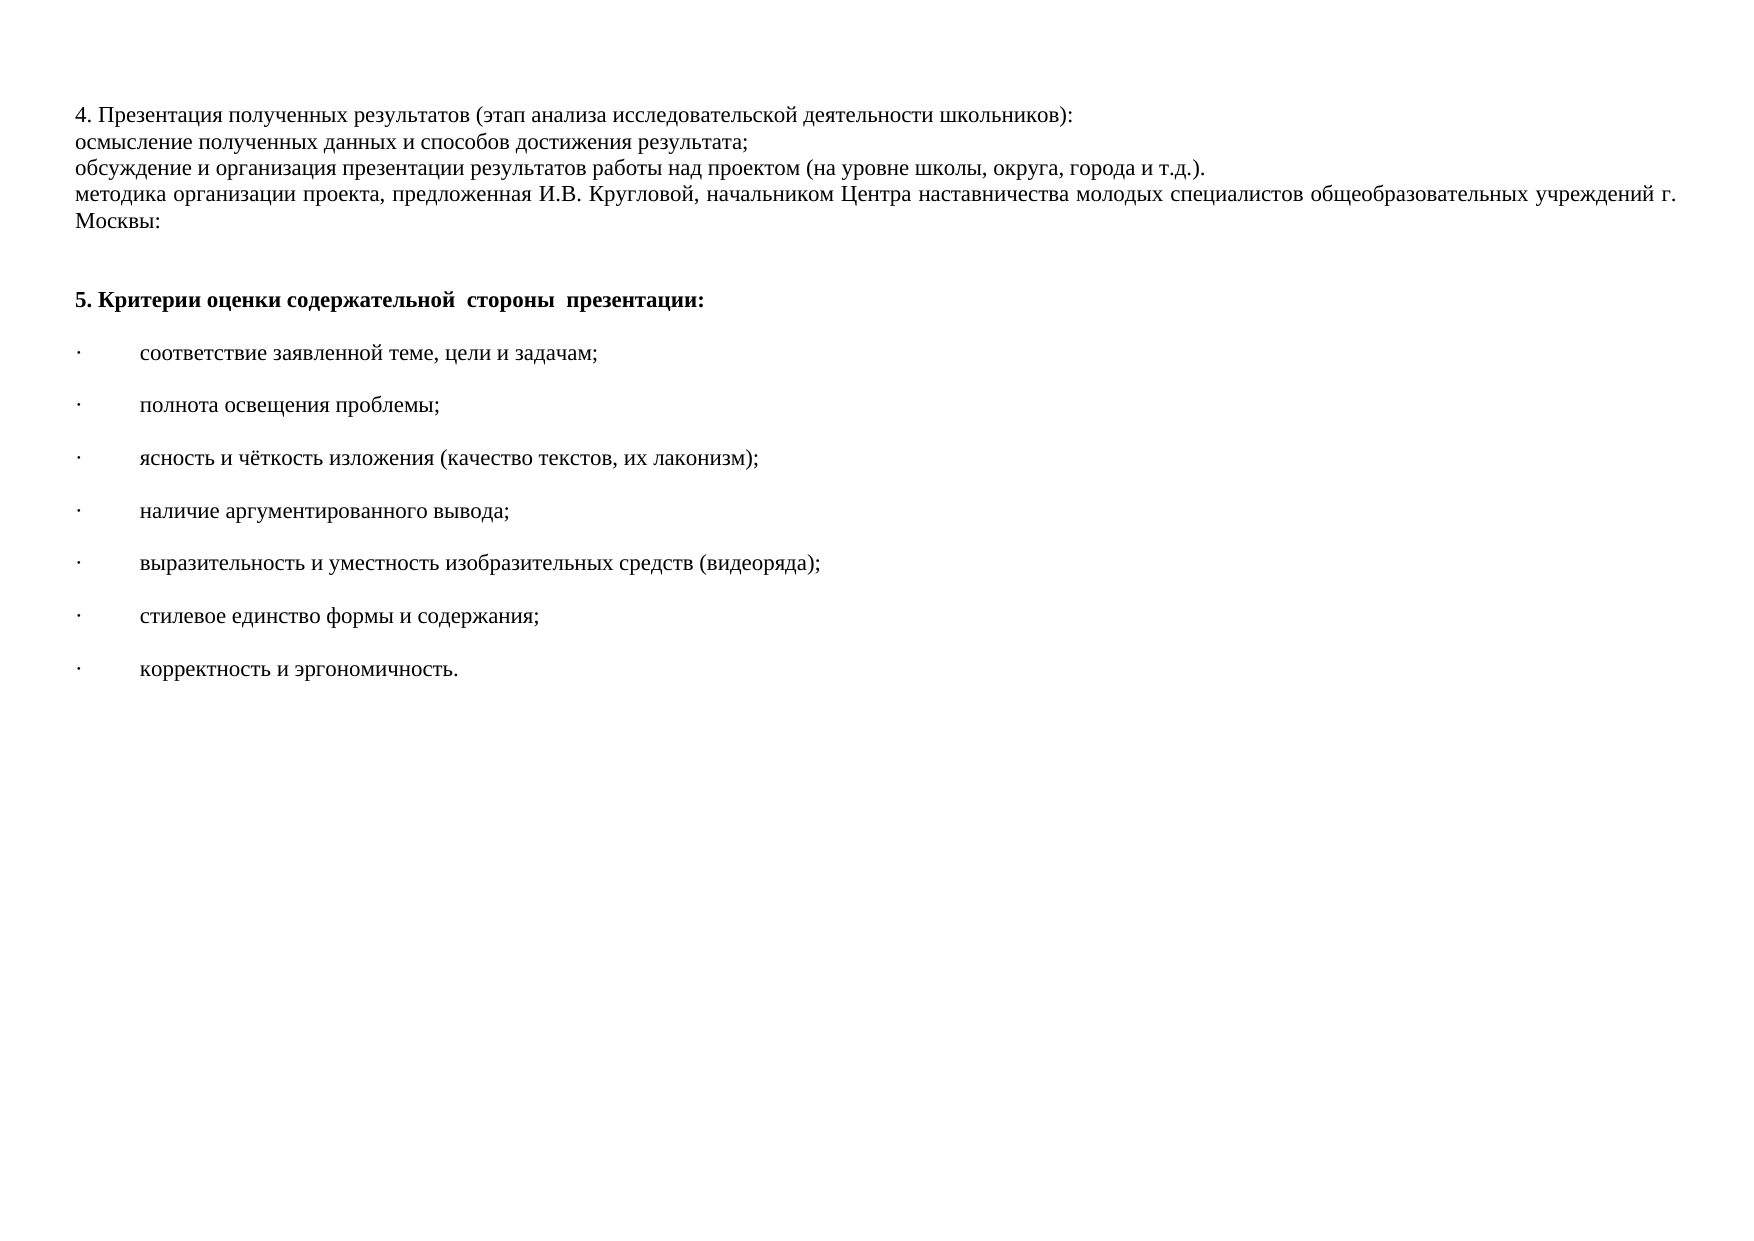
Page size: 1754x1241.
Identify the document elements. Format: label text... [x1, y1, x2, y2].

text обсуждение и организация презентации результатов работы над проектом (на уровне школы, округа, города и т.д.). [75, 154, 1679, 180]
text · выразительность и уместность изобразительных средств (видеоряда); [75, 549, 1679, 576]
text осмысление полученных данных и способов достижения результата; [75, 128, 1679, 154]
text · полнота освещения проблемы; [75, 391, 1679, 418]
text · ясность и чёткость изложения (качество текстов, их лаконизм); [75, 444, 1679, 470]
text · стилевое единство формы и содержания; [75, 602, 1679, 628]
text 4. Презентация полученных результатов (этап анализа исследовательской деятельности школьников): [75, 101, 1679, 128]
text · соответствие заявленной теме, цели и задачам; [75, 338, 1679, 365]
text · корректность и эргономичность. [75, 655, 1679, 681]
text 5. Критерии оценки содержательной стороны презентации: [75, 286, 1679, 312]
text · наличие аргументированного вывода; [75, 497, 1679, 523]
text методика организации проекта, предложенная И.В. Кругловой, начальником Центра наставничества молодых специалистов общеобразовательных учреждений г. Москвы: [75, 180, 1679, 233]
